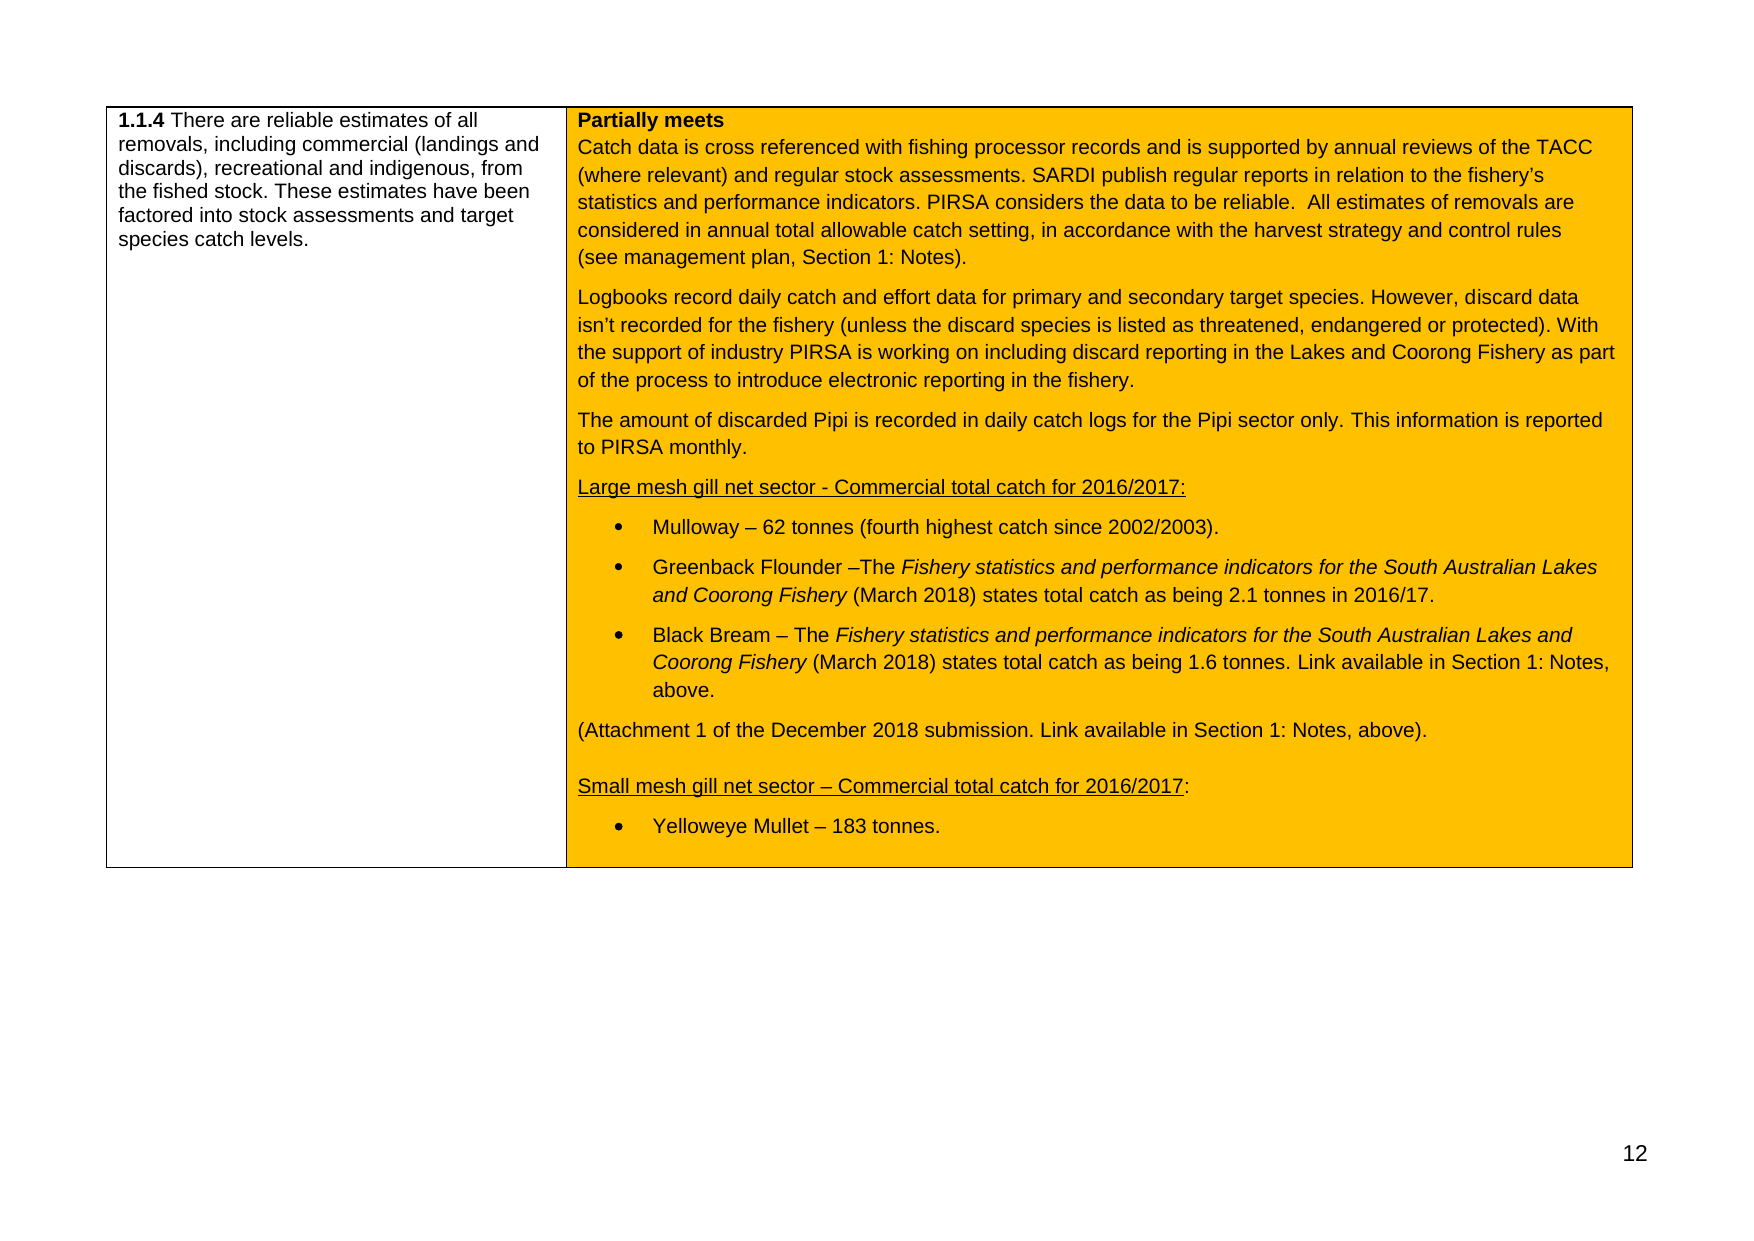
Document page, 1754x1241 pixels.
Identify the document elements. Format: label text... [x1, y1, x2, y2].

table_cell 1.1.4 There are reliable estimates of all removals, including commercial (landings and discards), recreational and indigenous, from the fished stock. These estimates have been factored into stock assessments and target species catch levels. [107, 108, 566, 867]
table_cell Partially meets Catch data is cross referenced with fishing processor records and is supported by annual reviews of the TACC (where relevant) and regular stock assessments. SARDI publish regular reports in relation to the fishery’s statistics and performance indicators. PIRSA considers the data to be reliable. All estimates of removals are considered in annual total allowable catch setting, in accordance with the harvest strategy and control rules (see management plan, Section 1: Notes). Logbooks record daily catch and effort data for primary and secondary target species. However, discard data isn’t recorded for the fishery (unless the discard species is listed as threatened, endangered or protected). With the support of industry PIRSA is working on including discard reporting in the Lakes and Coorong Fishery as part of the process to introduce electronic reporting in the fishery. The amount of discarded Pipi is recorded in daily catch logs for the Pipi sector only. This information is reported to PIRSA monthly. Large mesh gill net sector - Commercial total catch for 2016/2017: Mulloway – 62 tonnes (fourth highest catch since 2002/2003). Greenback Flounder –The Fishery statistics and performance indicators for the South Australian Lakes and Coorong Fishery (March 2018) states total catch as being 2.1 tonnes in 2016/17. Black Bream – The Fishery statistics and performance indicators for the South Australian Lakes and Coorong Fishery (March 2018) states total catch as being 1.6 tonnes. Link available in Section 1: Notes, above. (Attachment 1 of the December 2018 submission. Link available in Section 1: Notes, above). Small mesh gill net sector – Commercial total catch for 2016/2017: Yelloweye Mullet – 183 tonnes. [567, 108, 1632, 867]
